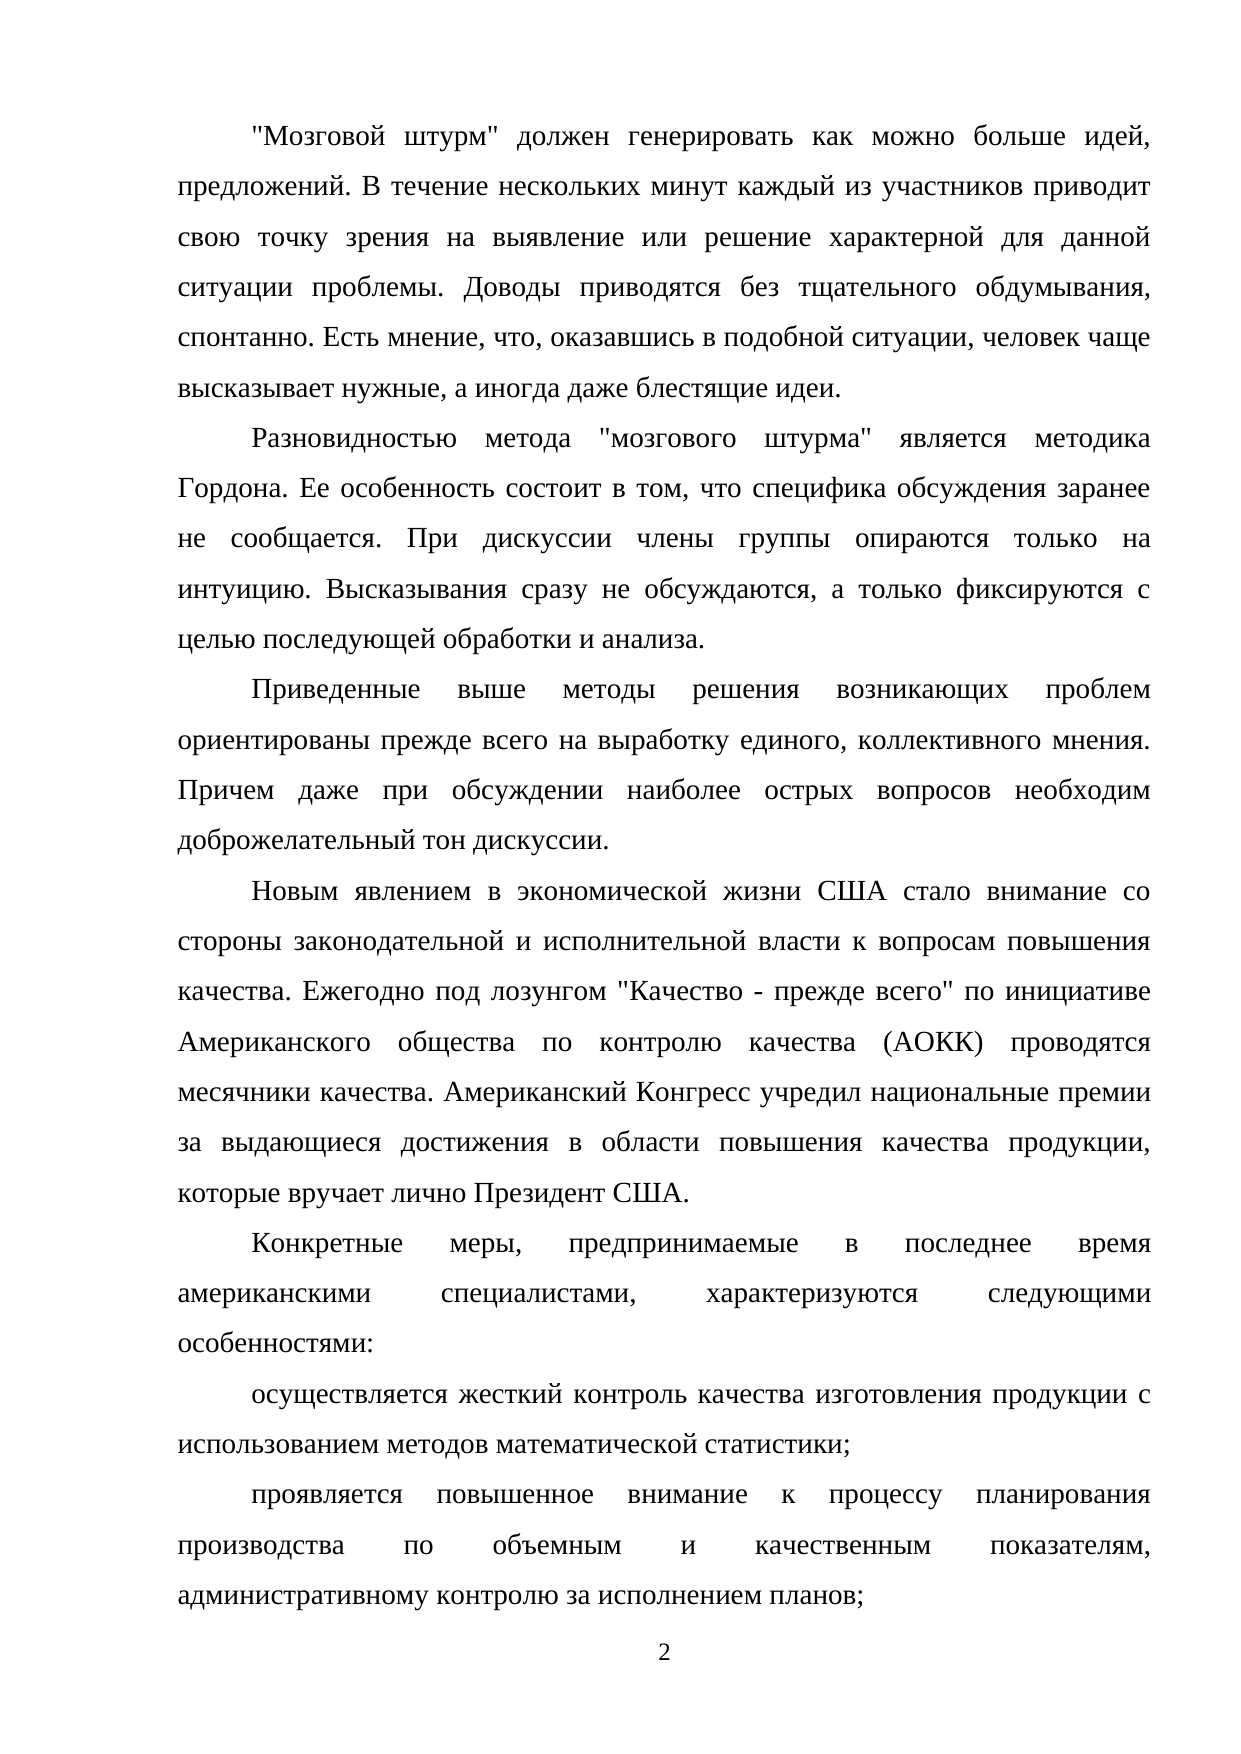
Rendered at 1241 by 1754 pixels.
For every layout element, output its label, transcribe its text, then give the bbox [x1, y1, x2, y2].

text Приведенные выше методы решения возникающих проблем ориентированы прежде всего на выработку единого, коллективного мнения. Причем даже при обсуждении наиболее острых вопросов необходим доброжелательный тон дискуссии. [177, 672, 1152, 856]
text "Мозговой штурм" должен генерировать как можно больше идей, предложений. В течение нескольких минут каждый из участников приводит свою точку зрения на выявление или решение характерной для данной ситуации проблемы. Доводы приводятся без тщательного обдумывания, спонтанно. Есть мнение, что, оказавшись в подобной ситуации, человек чаще высказывает нужные, а иногда даже блестящие идеи. [177, 118, 1152, 403]
text Разновидностью метода "мозгового штурма" является методика Гордона. Ее особенность состоит в том, что специфика обсуждения заранее не сообщается. При дискуссии члены группы опираются только на интуицию. Высказывания сразу не обсуждаются, а только фиксируются с целью последующей обработки и анализа. [177, 420, 1152, 655]
text Новым явлением в экономической жизни США стало внимание со стороны законодательной и исполнительной власти к вопросам повышения качества. Ежегодно под лозунгом "Качество - прежде всего" по инициативе Американского общества по контролю качества (АОКК) проводятся месячники качества. Американский Конгресс учредил национальные премии за выдающиеся достижения в области повышения качества продукции, которые вручает лично Президент США. [177, 873, 1152, 1208]
text осуществляется жесткий контроль качества изготовления продукции с использованием методов математической статистики; [177, 1376, 1152, 1460]
text Конкретные меры, предпринимаемые в последнее время американскими специалистами, характеризуются следующими особенностями: [177, 1225, 1152, 1359]
text проявляется повышенное внимание к процессу планирования производства по объемным и качественным показателям, административному контролю за исполнением планов; [177, 1477, 1152, 1611]
